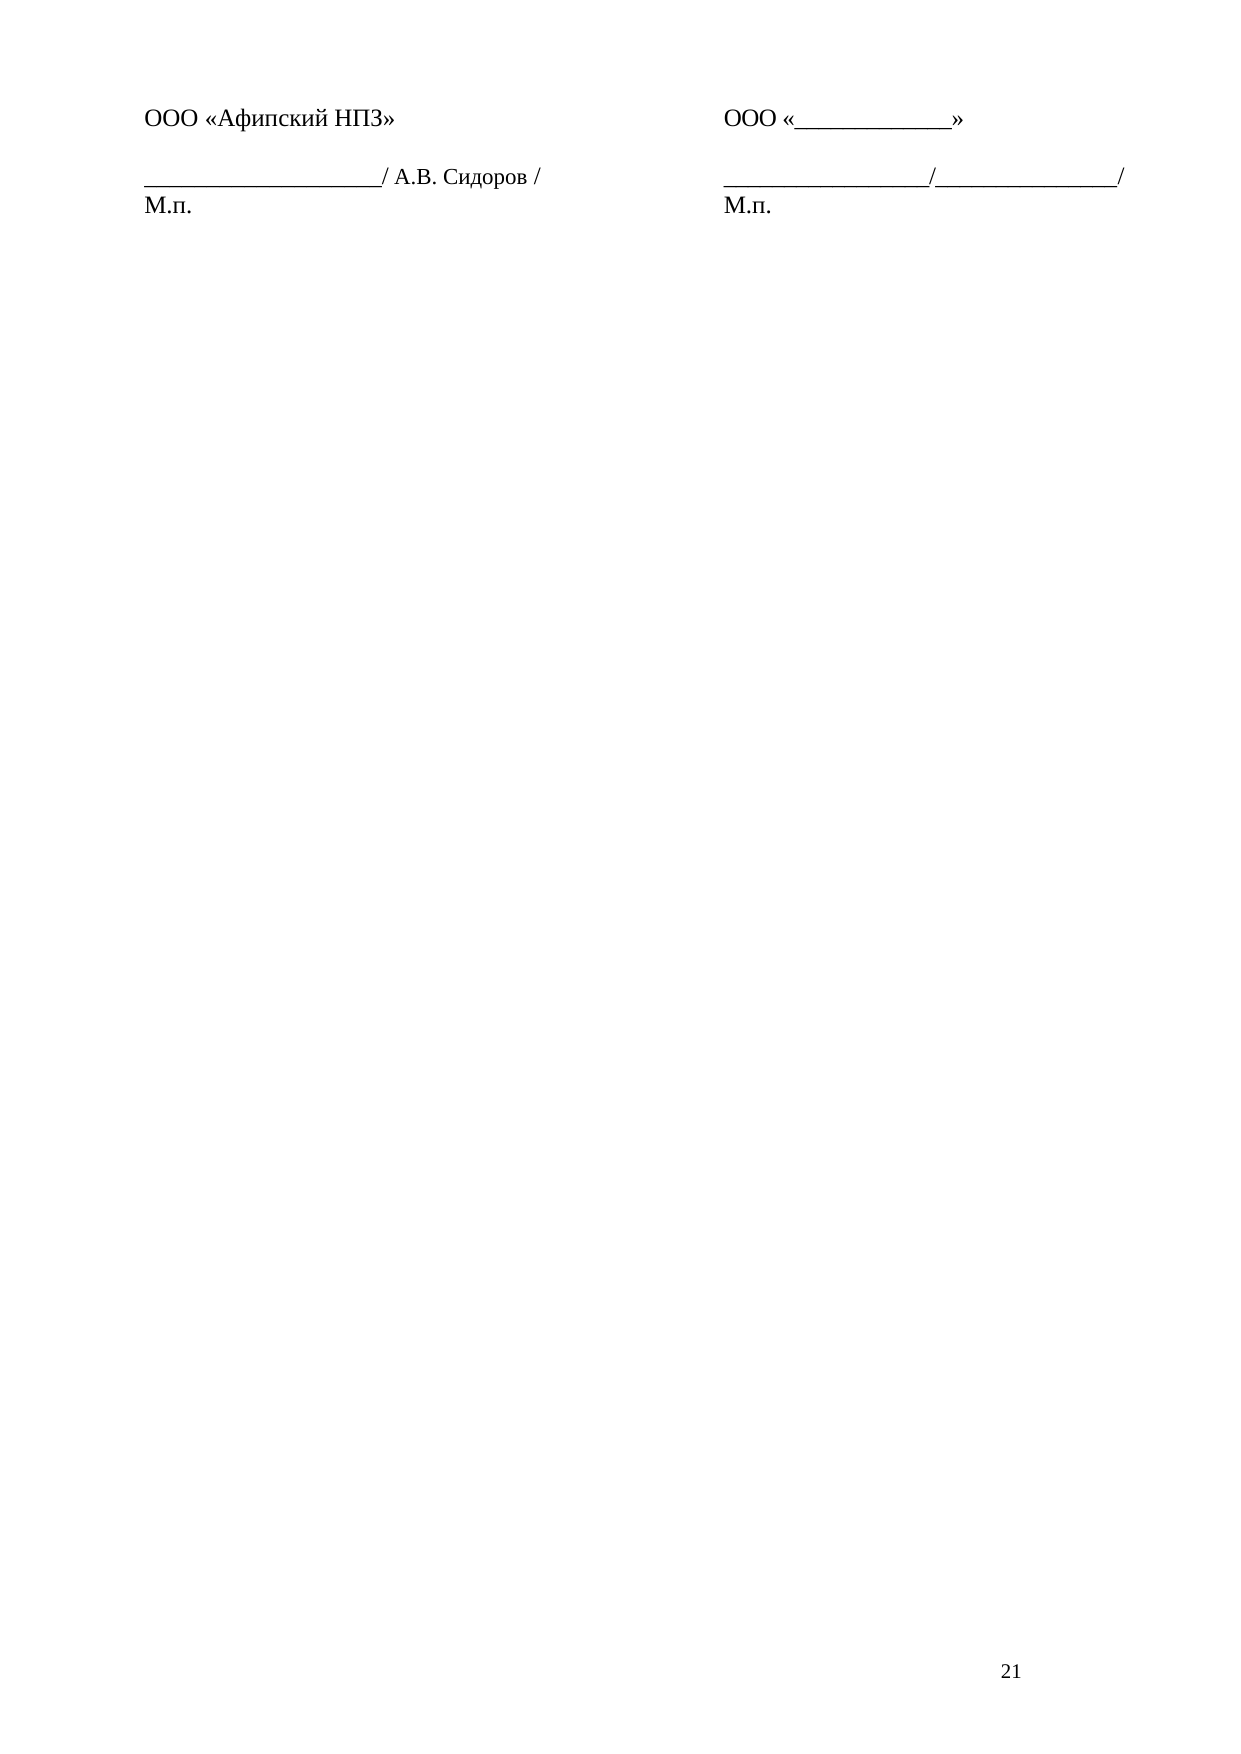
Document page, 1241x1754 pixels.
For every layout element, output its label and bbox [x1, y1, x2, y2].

table_cell [712, 104, 1137, 218]
table_cell [133, 104, 712, 218]
